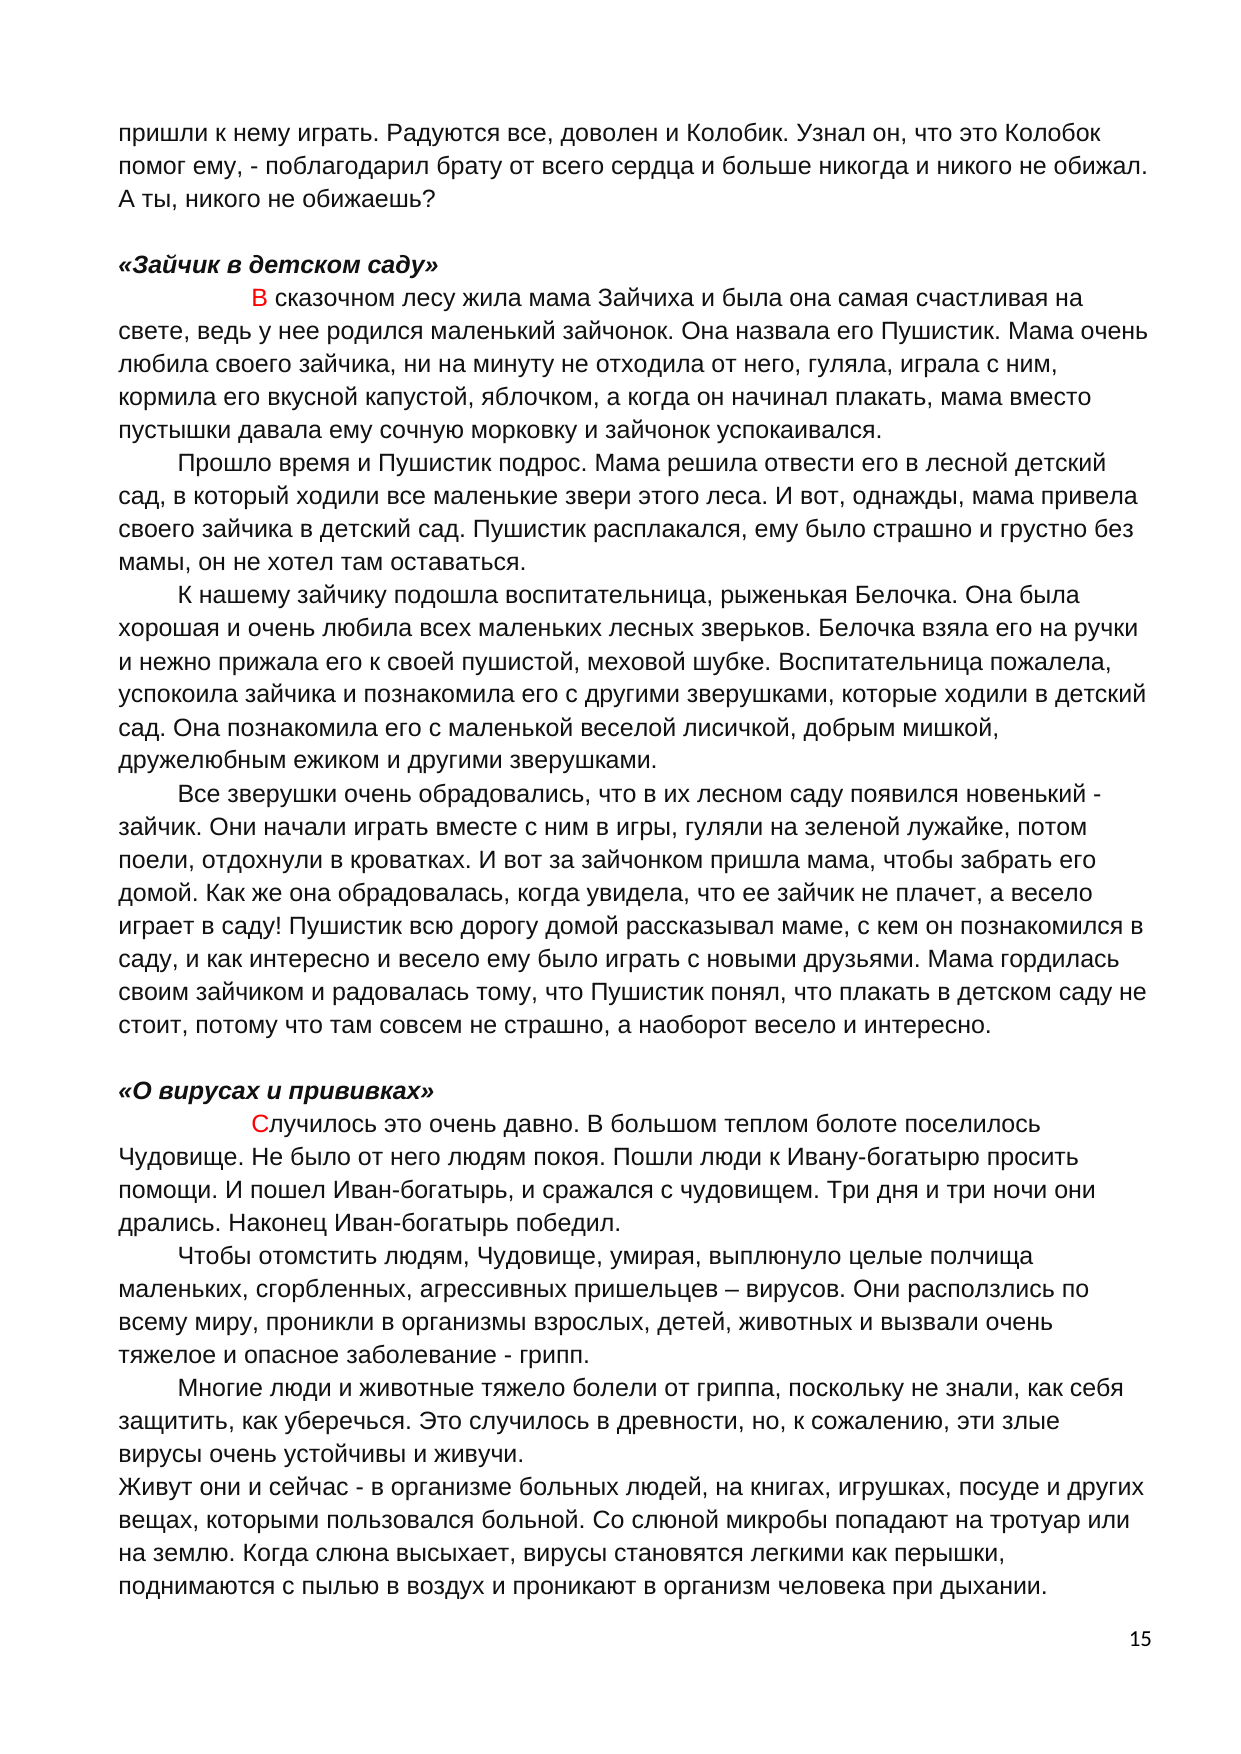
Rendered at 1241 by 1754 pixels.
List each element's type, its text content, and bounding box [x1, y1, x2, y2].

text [118, 1472, 1152, 1600]
text К нашему зайчику подошла воспитательница, рыженькая Белочка. Она была хорошая и очень любила всех маленьких лесных зверьков. Белочка взяла его на ручки и нежно прижала его к своей пушистой, меховой шубке. Воспитательница пожалела, успокоила зайчика и познакомила его с другими зверушками, которые ходили в детский сад. Она познакомила его с маленькой веселой лисичкой, добрым мишкой, дружелюбным ежиком и другими зверушками. [118, 580, 1152, 774]
text А ты, никого не обижаешь? [118, 184, 1152, 213]
text Чтобы отомстить людям, Чудовище, умирая, выплюнуло целые полчища маленьких, сгорбленных, агрессивных пришельцев – вирусов. Они расползлись по всему миру, проникли в организмы взрослых, детей, животных и вызвали очень тяжелое и опасное заболевание - грипп. [118, 1241, 1152, 1369]
text «О вирусах и прививках» [118, 1076, 1152, 1104]
text «Зайчик в детском саду» [118, 250, 1152, 279]
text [118, 118, 1152, 180]
text Случилось это очень давно. В большом теплом болоте поселилось Чудовище. Не было от него людям покоя. Пошли люди к Ивану-богатырю просить помощи. И пошел Иван-богатырь, и сражался с чудовищем. Три дня и три ночи они дрались. Наконец Иван-богатырь победил. [118, 1109, 1152, 1237]
text Многие люди и животные тяжело болели от гриппа, поскольку не знали, как себя защитить, как уберечься. Это случилось в древности, но, к сожалению, эти злые вирусы очень устойчивы и живучи. [118, 1373, 1152, 1468]
text В сказочном лесу жила мама Зайчиха и была она самая счастливая на свете, ведь у нее родился маленький зайчонок. Она назвала его Пушистик. Мама очень любила своего зайчика, ни на минуту не отходила от него, гуляла, играла с ним, кормила его вкусной капустой, яблочком, а когда он начинал плакать, мама вместо пустышки давала ему сочную морковку и зайчонок успокаивался. [118, 283, 1152, 444]
text Все зверушки очень обрадовались, что в их лесном саду появился новенький - зайчик. Они начали играть вместе с ним в игры, гуляли на зеленой лужайке, потом поели, отдохнули в кроватках. И вот за зайчонком пришла мама, чтобы забрать его домой. Как же она обрадовалась, когда увидела, что ее зайчик не плачет, а весело играет в саду! Пушистик всю дорогу домой рассказывал маме, с кем он познакомился в саду, и как интересно и весело ему было играть с новыми друзьями. Мама гордилась своим зайчиком и радовалась тому, что Пушистик понял, что плакать в детском саду не стоит, потому что там совсем не страшно, а наоборот весело и интересно. [118, 778, 1152, 1038]
text Прошло время и Пушистик подрос. Мама решила отвести его в лесной детский сад, в который ходили все маленькие звери этого леса. И вот, однажды, мама привела своего зайчика в детский сад. Пушистик расплакался, ему было страшно и грустно без мамы, он не хотел там оставаться. [118, 448, 1152, 576]
